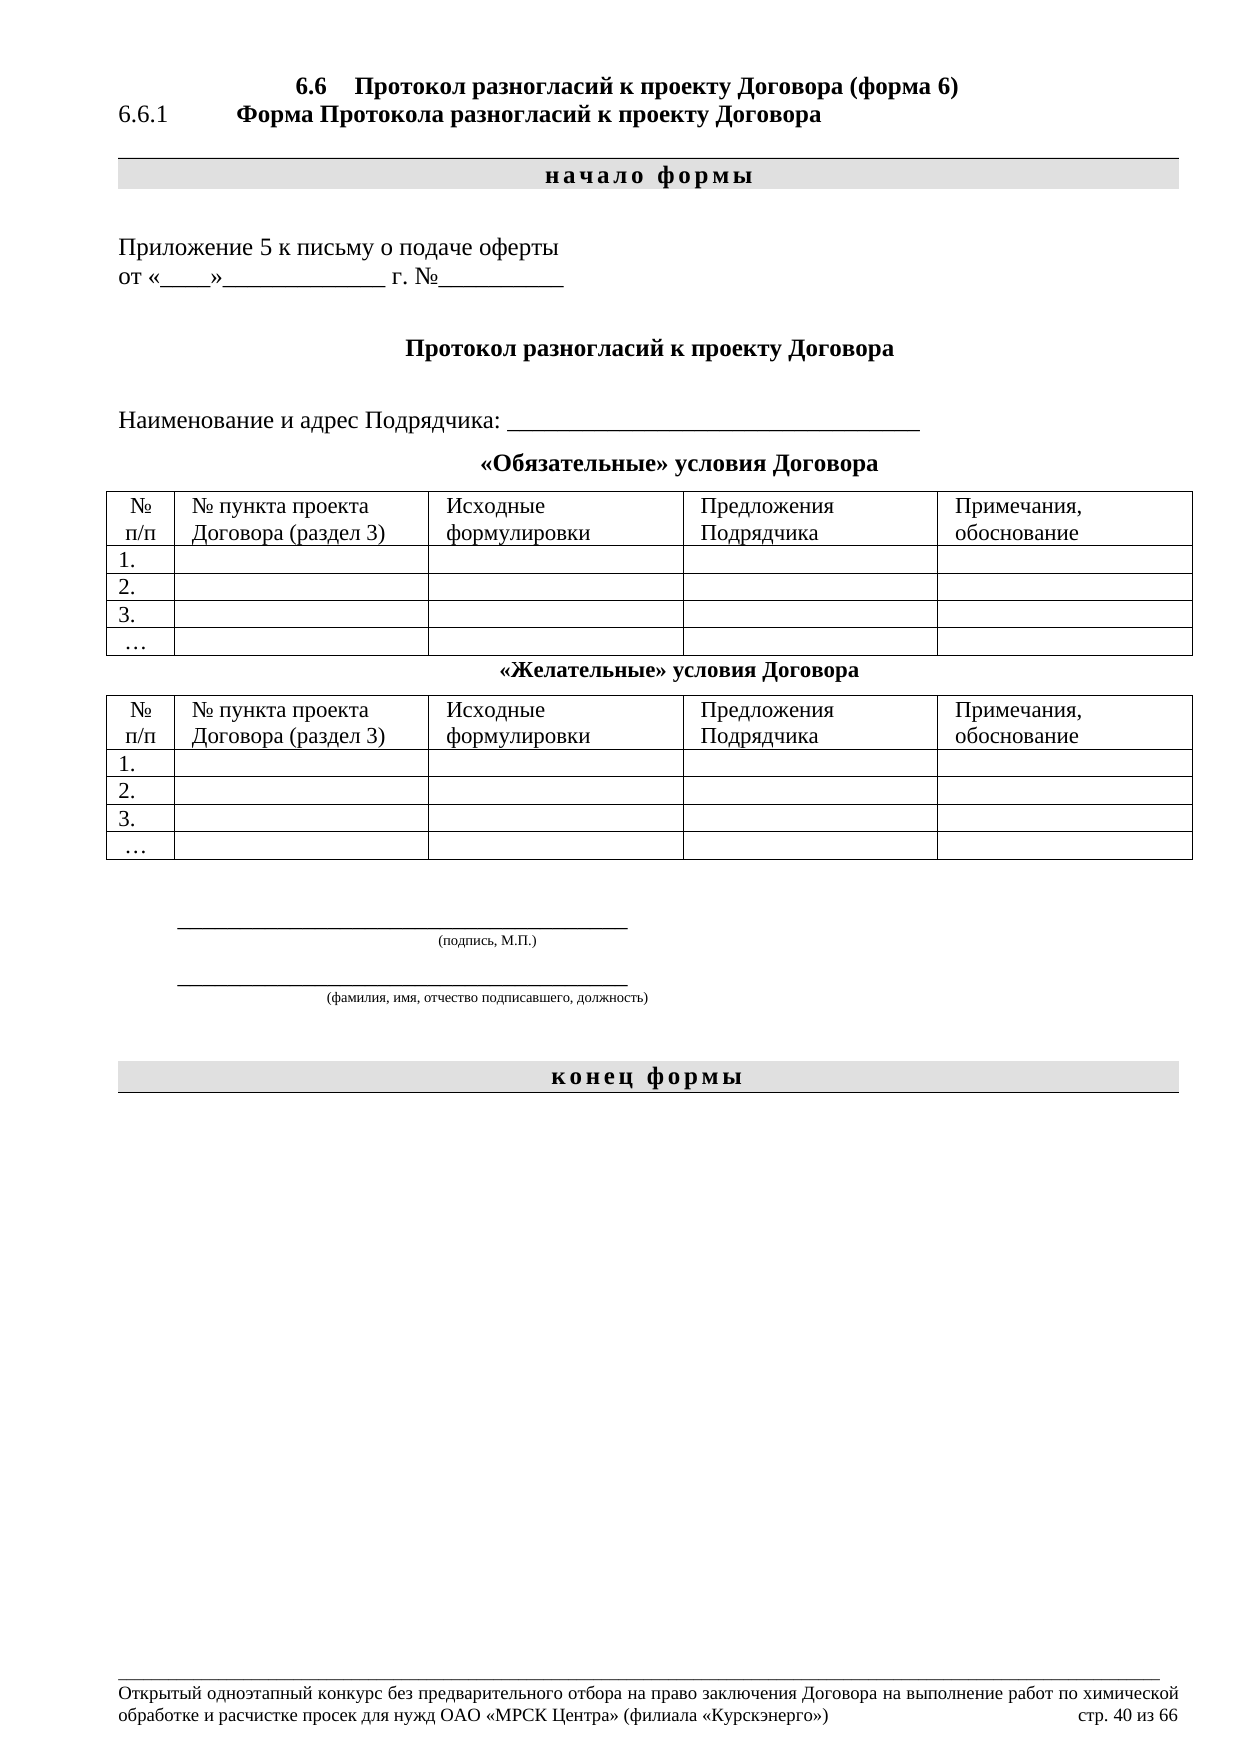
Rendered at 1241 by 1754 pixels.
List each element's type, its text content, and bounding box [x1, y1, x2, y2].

table_header № п/п [107, 492, 174, 545]
table_cell [175, 832, 428, 858]
table_cell [684, 832, 937, 858]
table_cell [684, 750, 937, 776]
table_cell [938, 805, 1192, 831]
text (подпись, М.П.) [118, 931, 797, 960]
table_cell [938, 777, 1192, 804]
table_cell [684, 546, 937, 572]
table_cell [175, 750, 428, 776]
table_cell [429, 546, 683, 572]
text Форма Протокола разногласий к проекту Договора [118, 99, 1181, 128]
table_header Исходные формулировки [429, 492, 683, 545]
table_header № пункта проекта Договора (раздел 3) [175, 696, 428, 749]
table_cell [175, 805, 428, 831]
table_header № п/п [107, 696, 174, 749]
table_cell [175, 777, 428, 804]
table_header Примечания, обоснование [938, 492, 1192, 545]
table_cell [429, 750, 683, 776]
text конец формы [118, 1061, 1179, 1092]
table_cell [938, 750, 1192, 776]
table_cell [107, 777, 174, 804]
table_cell [429, 805, 683, 831]
table_cell [938, 601, 1192, 627]
table_cell [938, 546, 1192, 572]
table_cell [429, 832, 683, 858]
table_cell [684, 777, 937, 804]
table_cell [175, 601, 428, 627]
text (фамилия, имя, отчество подписавшего, должность) [118, 989, 797, 1018]
table_cell [684, 601, 937, 627]
table_cell … [107, 628, 174, 654]
table_cell [175, 628, 428, 654]
table_cell [938, 832, 1192, 858]
table_cell [107, 601, 174, 627]
table_cell [175, 546, 428, 572]
table_header Предложения Подрядчика [684, 492, 937, 545]
table_header Предложения Подрядчика [684, 696, 937, 749]
table_cell [175, 574, 428, 600]
table_cell [938, 628, 1192, 654]
text «Обязательные» условия Договора [118, 448, 1181, 477]
subtitle Протокол разногласий к проекту Договора (форма 6) [236, 71, 1181, 99]
text Протокол разногласий к проекту Договора [118, 333, 1181, 362]
table_cell … [107, 832, 174, 858]
table_header Исходные формулировки [429, 696, 683, 749]
table_cell [107, 546, 174, 572]
text Приложение 5 к письму о подаче оферты от «____»_____________ г. №__________ [118, 232, 1181, 290]
table_cell [429, 777, 683, 804]
table_cell [107, 574, 174, 600]
table_cell [107, 750, 174, 776]
text Наименование и адрес Подрядчика: _________________________________ [118, 405, 1181, 434]
table_cell [684, 805, 937, 831]
text ____________________________________ [118, 903, 1181, 931]
table_cell [107, 805, 174, 831]
table_header Примечания, обоснование [938, 696, 1192, 749]
table_header № пункта проекта Договора (раздел 3) [175, 492, 428, 545]
table_cell [429, 574, 683, 600]
table_cell [429, 601, 683, 627]
text ____________________________________ [118, 960, 1181, 989]
table_cell [684, 628, 937, 654]
table_cell [684, 574, 937, 600]
table_cell [938, 574, 1192, 600]
text «Желательные» условия Договора [118, 656, 1181, 682]
text начало формы [118, 159, 1179, 189]
table_cell [429, 628, 683, 654]
